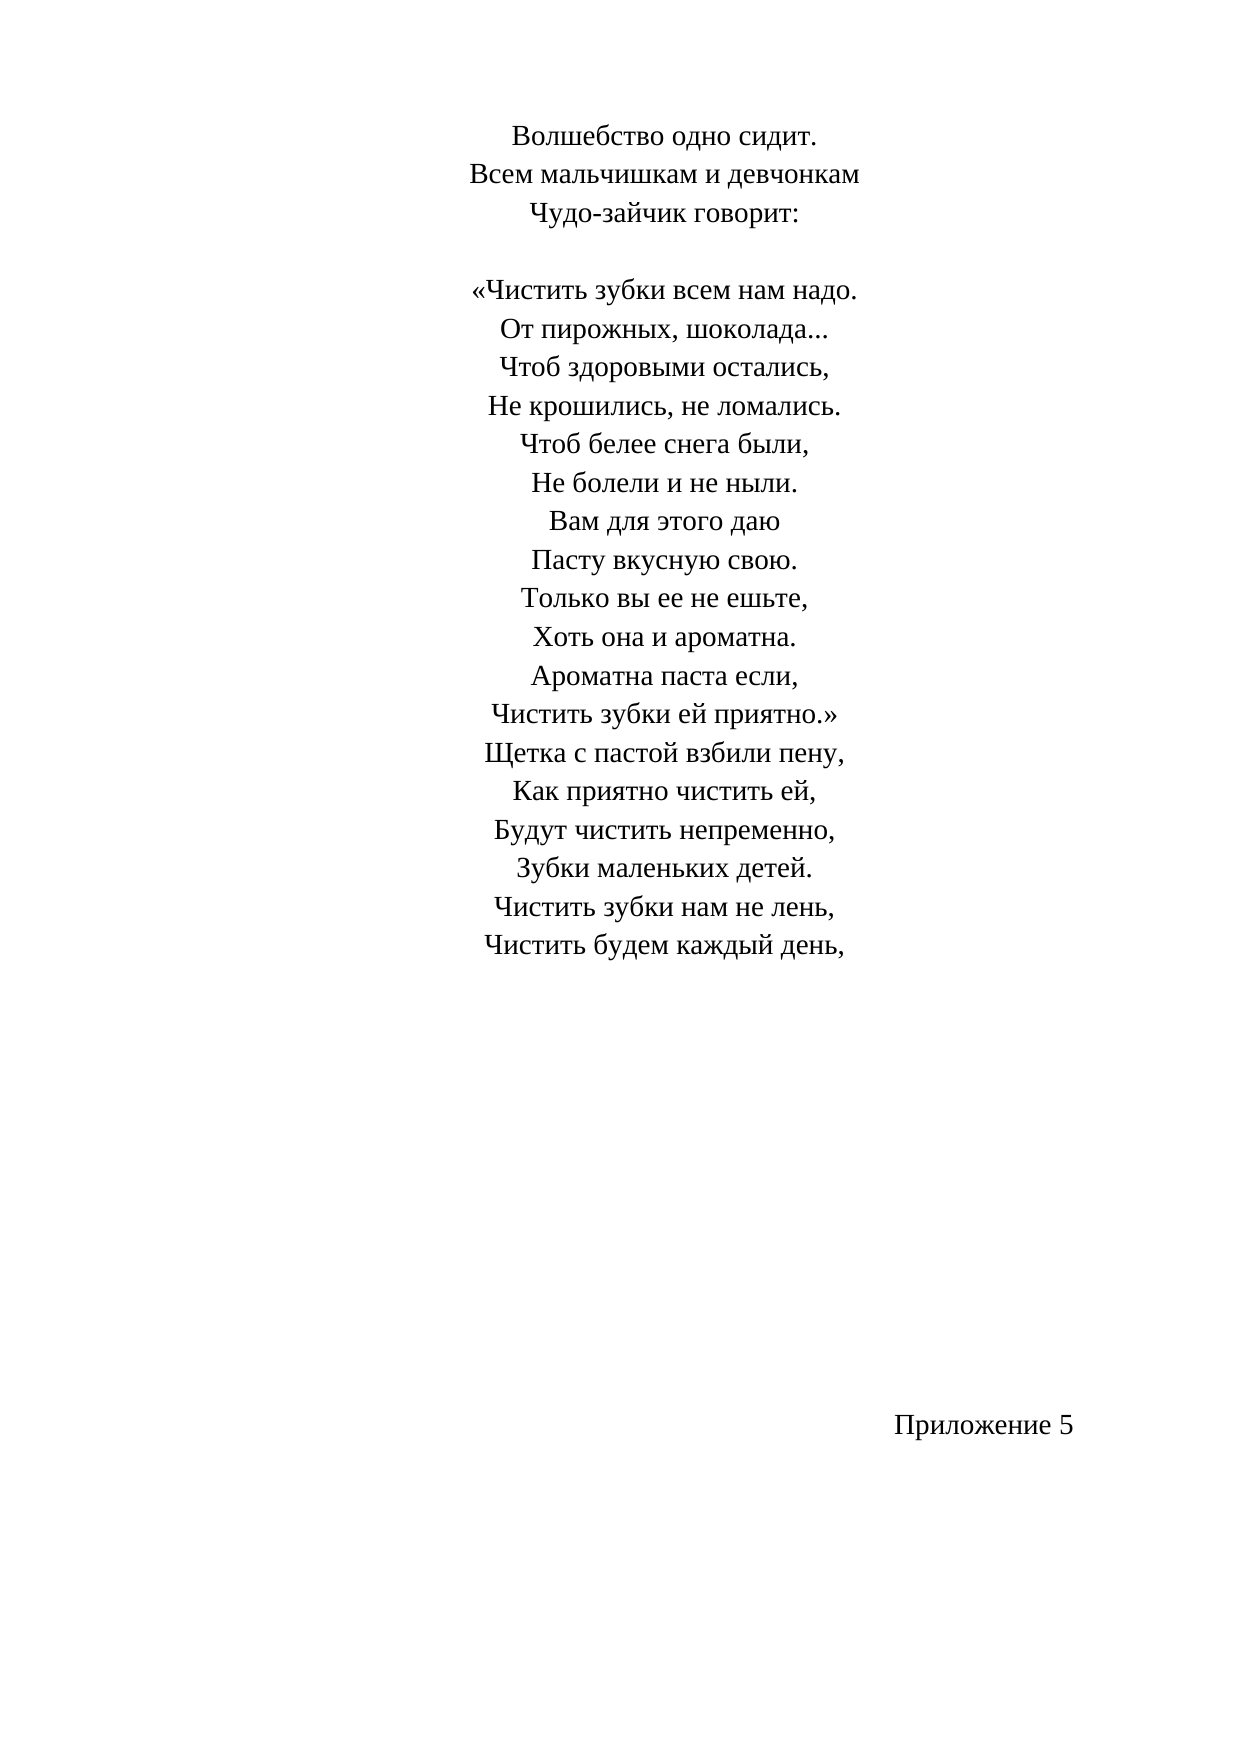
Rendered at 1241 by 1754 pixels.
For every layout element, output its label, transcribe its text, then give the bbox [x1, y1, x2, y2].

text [177, 118, 1152, 1070]
text Приложение 5 [177, 1407, 1152, 1441]
